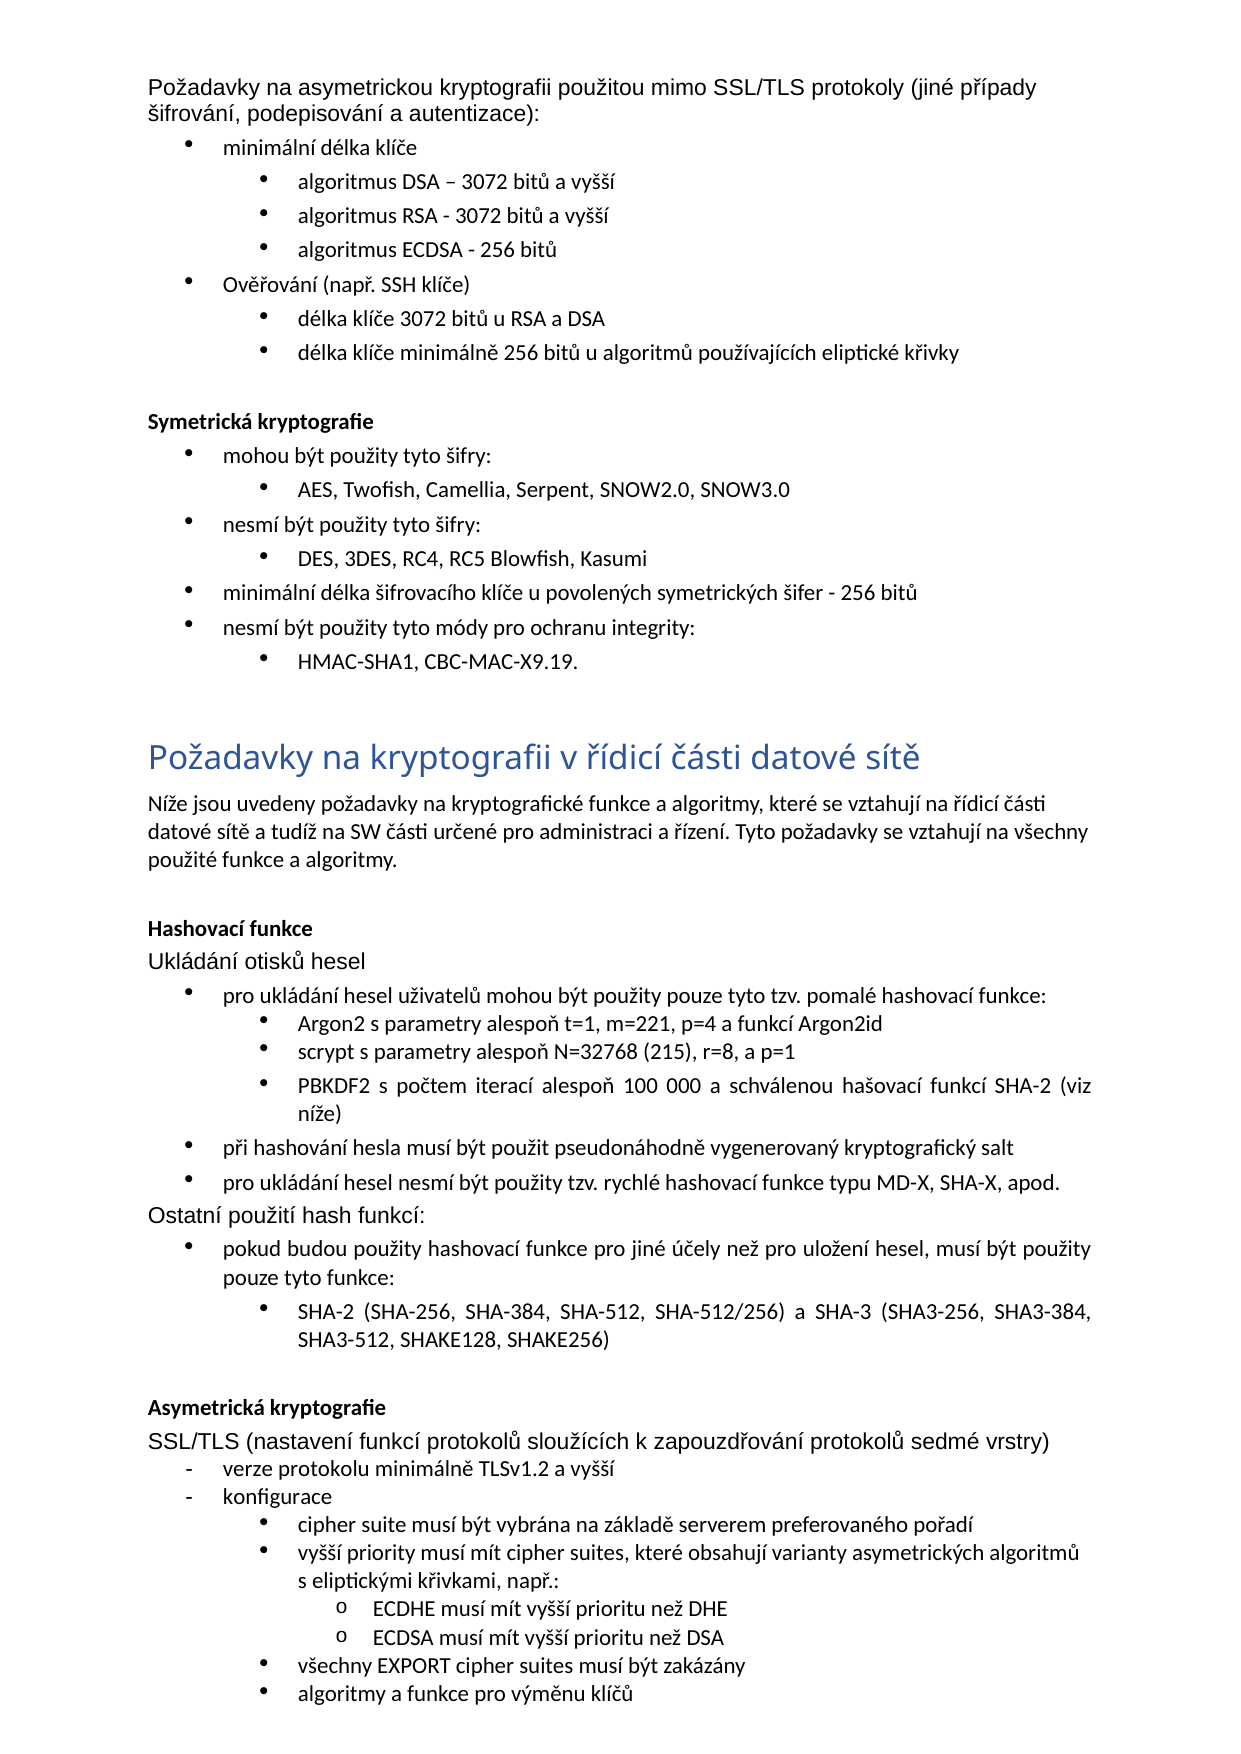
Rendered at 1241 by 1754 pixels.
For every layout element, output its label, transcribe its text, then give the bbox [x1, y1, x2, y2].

text Ukládání otisků hesel [148, 948, 1093, 974]
list konfigurace [185, 1482, 1093, 1510]
text Požadavky na kryptografii v řídicí části datové sítě [148, 734, 1093, 779]
list pro ukládání hesel nesmí být použity tzv. rychlé hashovací funkce typu MD-X, SHA-X, apod. [185, 1168, 1093, 1196]
list Argon2 s parametry alespoň t=1, m=221, p=4 a funkcí Argon2id [260, 1009, 1093, 1037]
list DES, 3DES, RC4, RC5 Blowfish, Kasumi [260, 544, 1093, 572]
text Asymetrická kryptografie [148, 1393, 1093, 1421]
list cipher suite musí být vybrána na základě serverem preferovaného pořadí [260, 1510, 1093, 1538]
list algoritmus DSA – 3072 bitů a vyšší [260, 167, 1093, 195]
list vyšší priority musí mít cipher suites, které obsahují varianty asymetrických algoritmů s eliptickými křivkami, např.: [260, 1538, 1093, 1594]
text SSL/TLS (nastavení funkcí protokolů sloužících k zapouzdřování protokolů sedmé vrstry) [148, 1428, 1093, 1454]
list minimální délka šifrovacího klíče u povolených symetrických šifer - 256 bitů [185, 578, 1093, 606]
list algoritmy a funkce pro výměnu klíčů [260, 1679, 1093, 1707]
list scrypt s parametry alespoň N=32768 (215), r=8, a p=1 [260, 1037, 1093, 1065]
list délka klíče minimálně 256 bitů u algoritmů používajících eliptické křivky [260, 338, 1093, 366]
list všechny EXPORT cipher suites musí být zakázány [260, 1651, 1093, 1679]
list při hashování hesla musí být použit pseudonáhodně vygenerovaný kryptografický salt [185, 1133, 1093, 1161]
list pokud budou použity hashovací funkce pro jiné účely než pro uložení hesel, musí být použity pouze tyto funkce: [185, 1234, 1093, 1291]
list AES, Twofish, Camellia, Serpent, SNOW2.0, SNOW3.0 [260, 476, 1093, 503]
list minimální délka klíče [185, 133, 1093, 161]
list algoritmus ECDSA - 256 bitů [260, 236, 1093, 264]
text Ostatní použití hash funkcí: [148, 1202, 1093, 1228]
list ECDSA musí mít vyšší prioritu než DSA [335, 1623, 1093, 1651]
list SHA-2 (SHA-256, SHA-384, SHA-512, SHA-512/256) a SHA-3 (SHA3-256, SHA3-384, SHA3-512, SHAKE128, SHAKE256) [260, 1297, 1093, 1353]
list HMAC-SHA1, CBC-MAC-X9.19. [260, 647, 1093, 675]
text Níže jsou uvedeny požadavky na kryptografické funkce a algoritmy, které se vztahují na řídicí části datové sítě a tudíž na SW části určené pro administraci a řízení. Tyto požadavky se vztahují na všechny použité funkce a algoritmy. [148, 789, 1093, 873]
list nesmí být použity tyto módy pro ochranu integrity: [185, 613, 1093, 641]
text Symetrická kryptografie [148, 407, 1093, 435]
list mohou být použity tyto šifry: [185, 441, 1093, 469]
list Ověřování (např. SSH klíče) [185, 270, 1093, 298]
list délka klíče 3072 bitů u RSA a DSA [260, 304, 1093, 332]
list nesmí být použity tyto šifry: [185, 510, 1093, 538]
list PBKDF2 s počtem iterací alespoň 100 000 a schválenou hašovací funkcí SHA-2 (viz níže) [260, 1071, 1093, 1127]
text Hashovací funkce [148, 914, 1093, 942]
list verze protokolu minimálně TLSv1.2 a vyšší [185, 1454, 1093, 1482]
list ECDHE musí mít vyšší prioritu než DHE [335, 1594, 1093, 1623]
list pro ukládání hesel uživatelů mohou být použity pouze tyto tzv. pomalé hashovací funkce: [185, 981, 1093, 1009]
list algoritmus RSA - 3072 bitů a vyšší [260, 201, 1093, 229]
text Požadavky na asymetrickou kryptografii použitou mimo SSL/TLS protokoly (jiné případy šifrování, podepisování a autentizace): [148, 74, 1093, 127]
